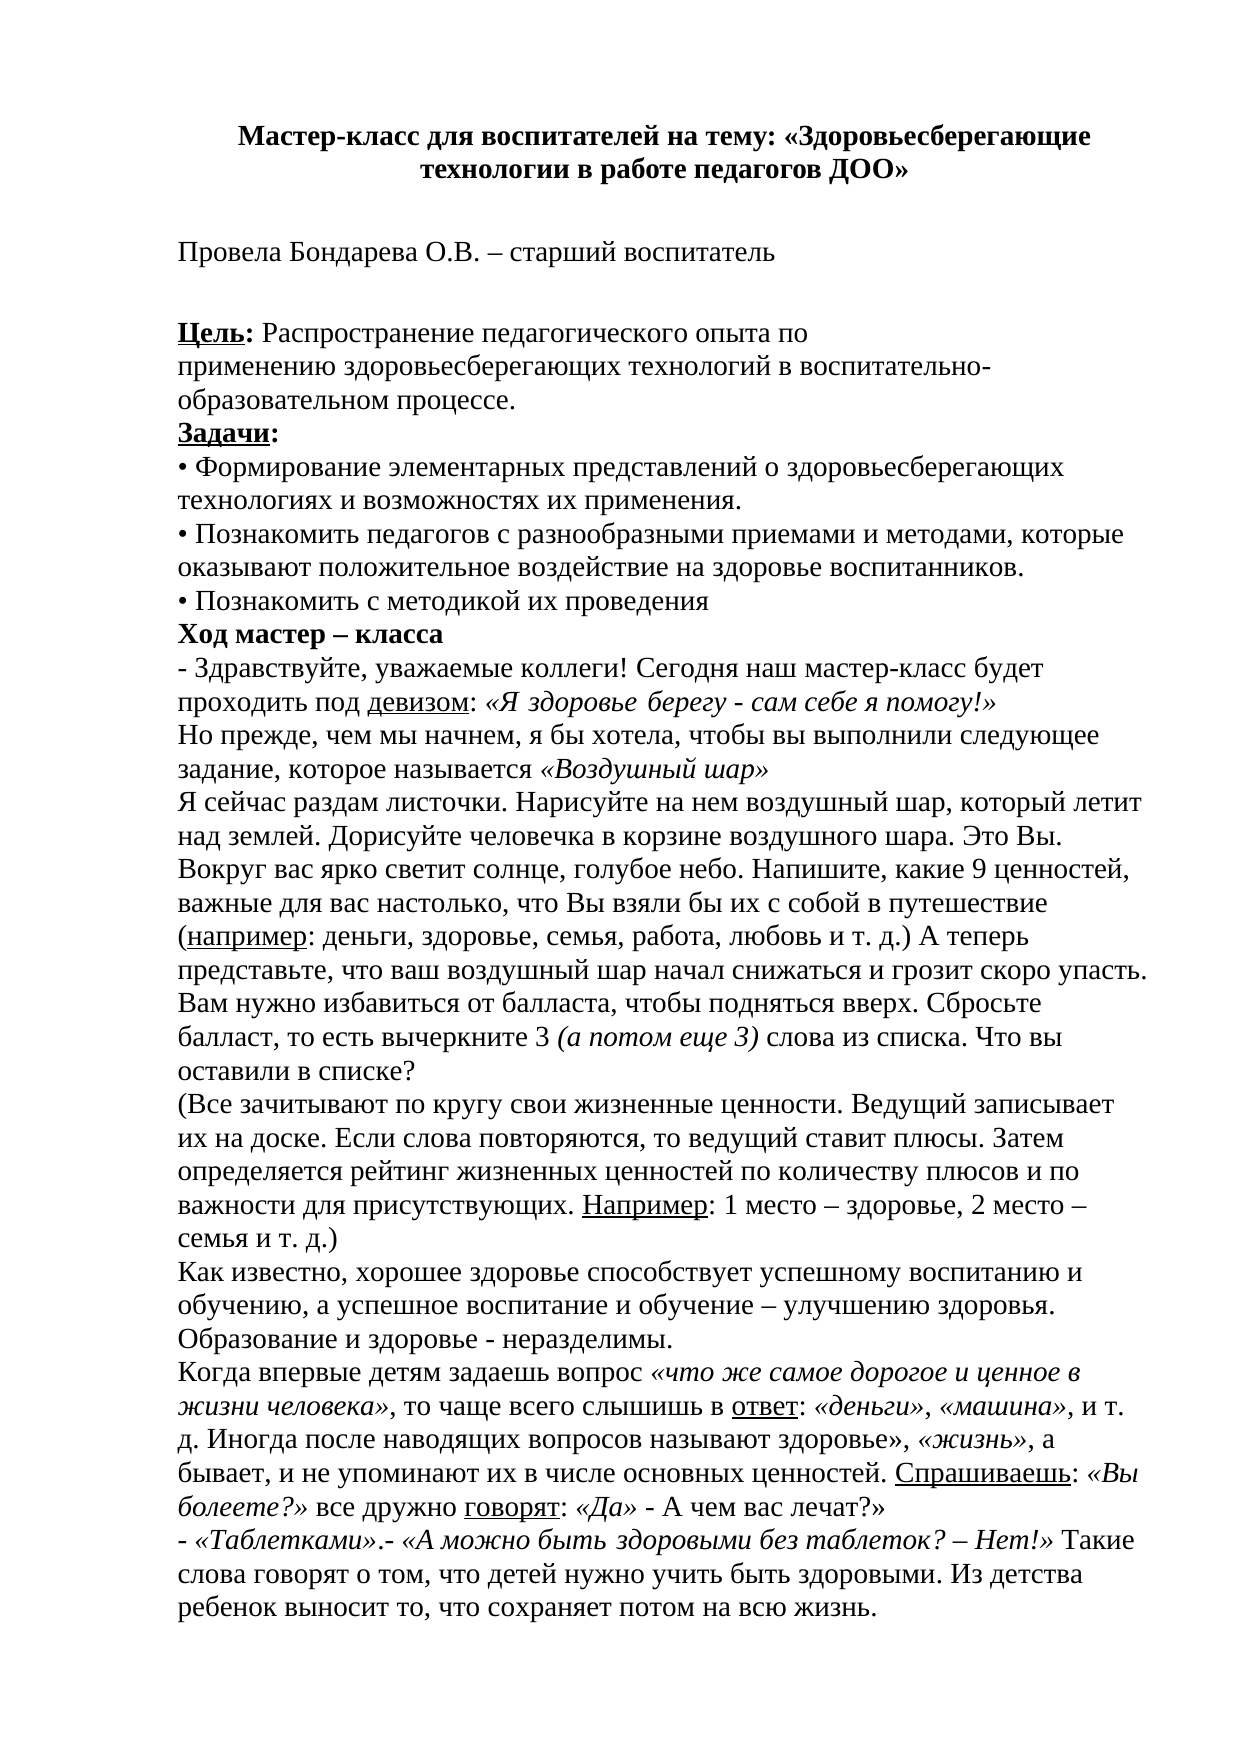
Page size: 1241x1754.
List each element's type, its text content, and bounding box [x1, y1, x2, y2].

text • Познакомить педагогов с разнообразными приемами и методами, которые оказывают положительное воздействие на здоровье воспитанников. [177, 516, 1152, 583]
text Как известно, хорошее здоровье способствует успешному воспитанию и обучению, а успешное воспитание и обучение – улучшению здоровья. Образование и здоровье - неразделимы. [177, 1254, 1152, 1354]
text Мастер-класс для воспитателей на тему: «Здоровьесберегающие технологии в работе педагогов ДОО» [177, 118, 1152, 185]
text Цель: Распространение педагогического опыта по применению здоровьесберегающих технологий в воспитательно-образовательном процессе. [177, 315, 1152, 415]
text Когда впервые детям задаешь вопрос «что же самое дорогое и ценное в жизни человека», то чаще всего слышишь в ответ: «деньги», «машина», и т. д. Иногда после наводящих вопросов называют здоровье», «жизнь», а бывает, и не упоминают их в числе основных ценностей. Спрашиваешь: «Вы болеете?» все дружно говорят: «Да» - А чем вас лечат?» - «Таблетками».- «А можно быть здоровыми без таблеток? – Нет!» Такие слова говорят о том, что детей нужно учить быть здоровыми. Из детства ребенок выносит то, что сохраняет потом на всю жизнь. [177, 1354, 1152, 1623]
text Провела Бондарева О.В. – старший воспитатель [177, 234, 1152, 268]
text - Здравствуйте, уважаемые коллеги! Сегодня наш мастер-класс будет проходить под девизом: «Я здоровье берегу - сам себе я помогу!» [177, 650, 1152, 717]
text Но прежде, чем мы начнем, я бы хотела, чтобы вы выполнили следующее задание, которое называется «Воздушный шар» [177, 717, 1152, 784]
text • Познакомить с методикой их проведения [177, 583, 1152, 617]
text Я сейчас раздам листочки. Нарисуйте на нем воздушный шар, который летит над землей. Дорисуйте человечка в корзине воздушного шара. Это Вы. Вокруг вас ярко светит солнце, голубое небо. Напишите, какие 9 ценностей, важные для вас настолько, что Вы взяли бы их с собой в путешествие (например: деньги, здоровье, семья, работа, любовь и т. д.) А теперь представьте, что ваш воздушный шар начал снижаться и грозит скоро упасть. Вам нужно избавиться от балласта, чтобы подняться вверх. Сбросьте балласт, то есть вычеркните 3 (а потом еще 3) слова из списка. Что вы оставили в списке? [177, 784, 1152, 1086]
text • Формирование элементарных представлений о здоровьесберегающих технологиях и возможностях их применения. [177, 449, 1152, 516]
text Ход мастер – класса [177, 617, 1152, 650]
text (Все зачитывают по кругу свои жизненные ценности. Ведущий записывает их на доске. Если слова повторяются, то ведущий ставит плюсы. Затем определяется рейтинг жизненных ценностей по количеству плюсов и по важности для присутствующих. Например: 1 место – здоровье, 2 место – семья и т. д.) [177, 1086, 1152, 1254]
text Задачи: [177, 415, 1152, 449]
